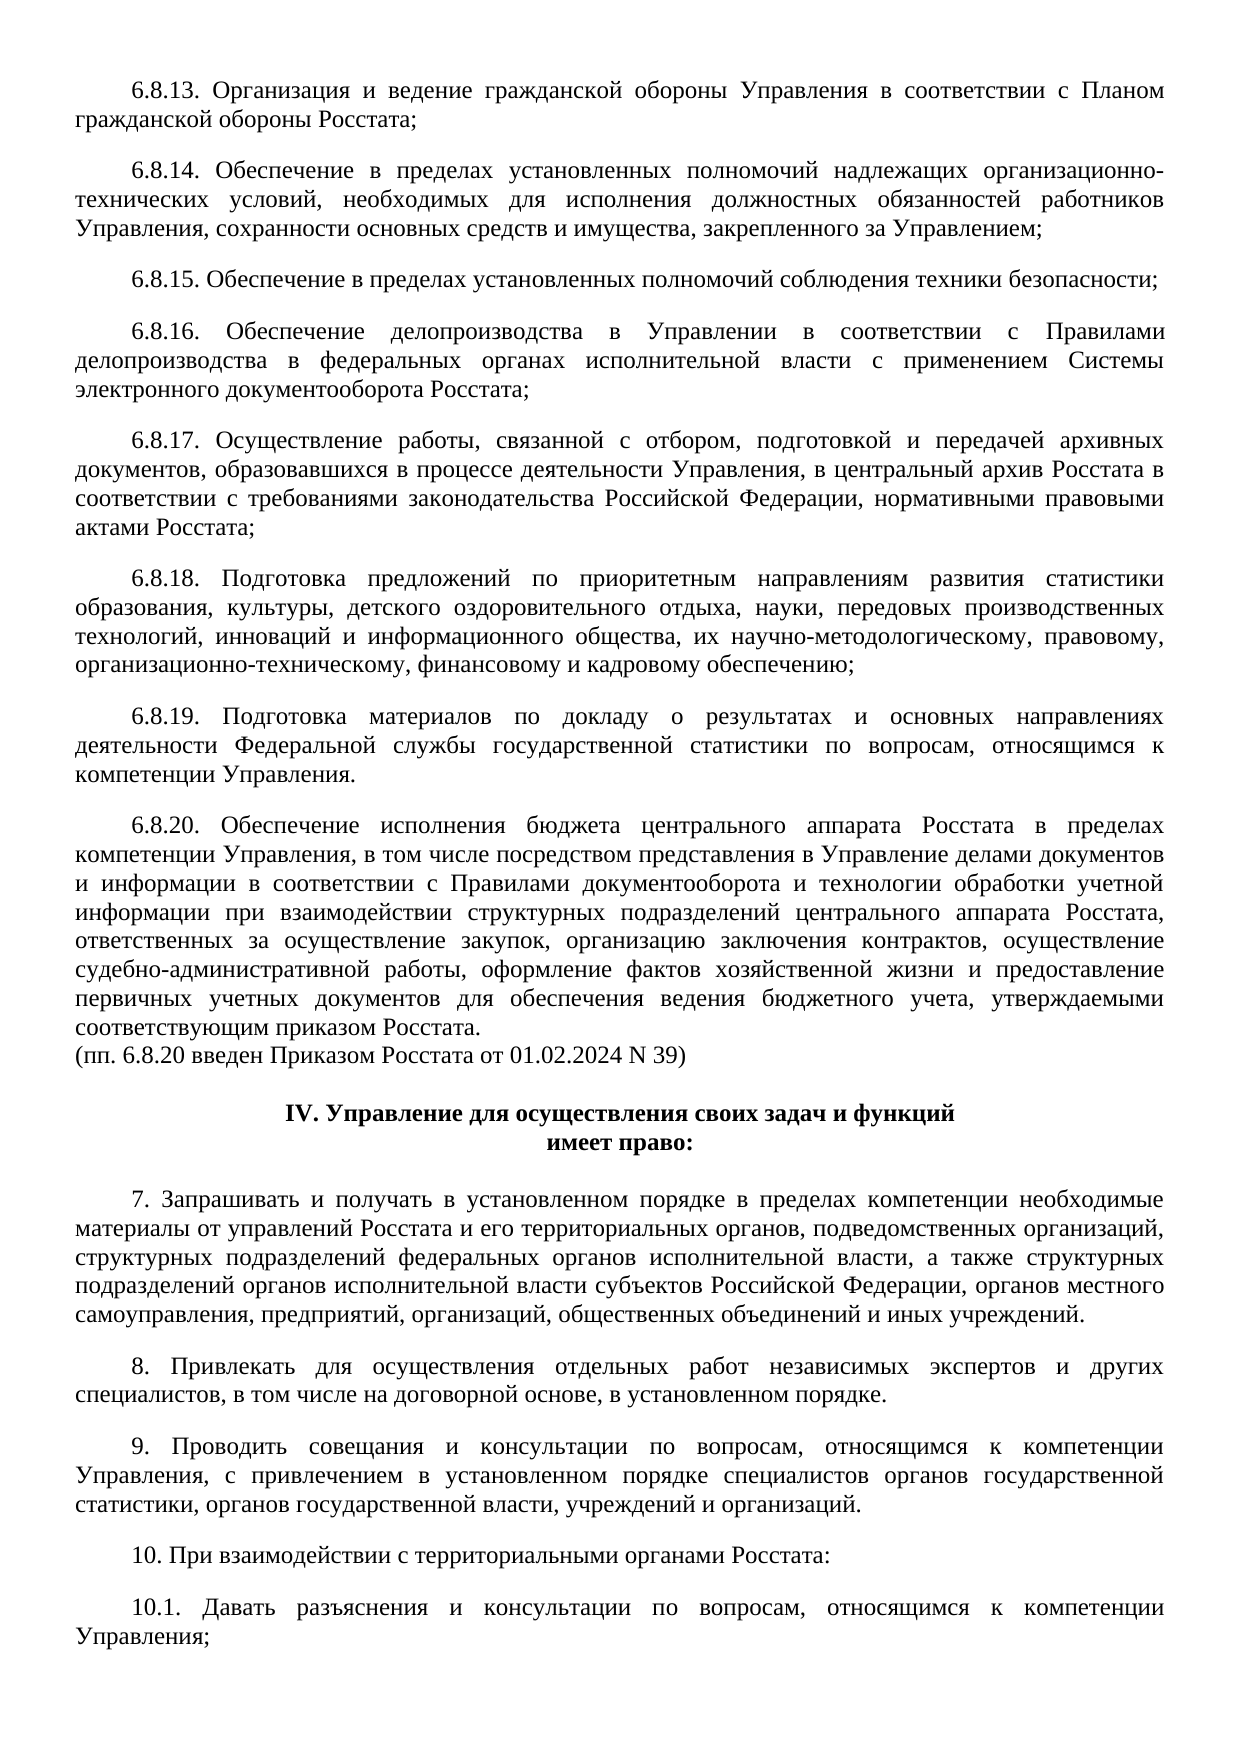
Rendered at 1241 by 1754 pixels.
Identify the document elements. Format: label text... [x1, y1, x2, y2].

text 10.1. Давать разъяснения и консультации по вопросам, относящимся к компетенции Управления; [75, 1592, 1165, 1649]
text 6.8.19. Подготовка материалов по докладу о результатах и основных направлениях деятельности Федеральной службы государственной статистики по вопросам, относящимся к компетенции Управления. [75, 701, 1165, 787]
text 6.8.18. Подготовка предложений по приоритетным направлениям развития статистики образования, культуры, детского оздоровительного отдыха, науки, передовых производственных технологий, инноваций и информационного общества, их научно-методологическому, правовому, организационно-техническому, финансовому и кадровому обеспечению; [75, 563, 1165, 678]
text 6.8.14. Обеспечение в пределах установленных полномочий надлежащих организационно-технических условий, необходимых для исполнения должностных обязанностей работников Управления, сохранности основных средств и имущества, закрепленного за Управлением; [75, 155, 1165, 242]
text 6.8.13. Организация и ведение гражданской обороны Управления в соответствии с Планом гражданской обороны Росстата; [75, 75, 1165, 132]
text 7. Запрашивать и получать в установленном порядке в пределах компетенции необходимые материалы от управлений Росстата и его территориальных органов, подведомственных организаций, структурных подразделений федеральных органов исполнительной власти, а также структурных подразделений органов исполнительной власти субъектов Российской Федерации, органов местного самоуправления, предприятий, организаций, общественных объединений и иных учреждений. [75, 1184, 1165, 1328]
text 6.8.16. Обеспечение делопроизводства в Управлении в соответствии с Правилами делопроизводства в федеральных органах исполнительной власти с применением Системы электронного документооборота Росстата; [75, 316, 1165, 402]
text 8. Привлекать для осуществления отдельных работ независимых экспертов и других специалистов, в том числе на договорной основе, в установленном порядке. [75, 1351, 1165, 1408]
text 9. Проводить совещания и консультации по вопросам, относящимся к компетенции Управления, с привлечением в установленном порядке специалистов органов государственной статистики, органов государственной власти, учреждений и организаций. [75, 1431, 1165, 1517]
text 6.8.15. Обеспечение в пределах установленных полномочий соблюдения техники безопасности; [75, 264, 1165, 293]
title IV. Управление для осуществления своих задач и функций [75, 1098, 1165, 1127]
text 6.8.17. Осуществление работы, связанной с отбором, подготовкой и передачей архивных документов, образовавшихся в процессе деятельности Управления, в центральный архив Росстата в соответствии с требованиями законодательства Российской Федерации, нормативными правовыми актами Росстата; [75, 425, 1165, 540]
text 10. При взаимодействии с территориальными органами Росстата: [75, 1540, 1165, 1569]
title имеет право: [75, 1127, 1165, 1155]
text (пп. 6.8.20 введен Приказом Росстата от 01.02.2024 N 39) [75, 1040, 1165, 1069]
text 6.8.20. Обеспечение исполнения бюджета центрального аппарата Росстата в пределах компетенции Управления, в том числе посредством представления в Управление делами документов и информации в соответствии с Правилами документооборота и технологии обработки учетной информации при взаимодействии структурных подразделений центрального аппарата Росстата, ответственных за осуществление закупок, организацию заключения контрактов, осуществление судебно-административной работы, оформление фактов хозяйственной жизни и предоставление первичных учетных документов для обеспечения ведения бюджетного учета, утверждаемыми соответствующим приказом Росстата. [75, 810, 1165, 1040]
